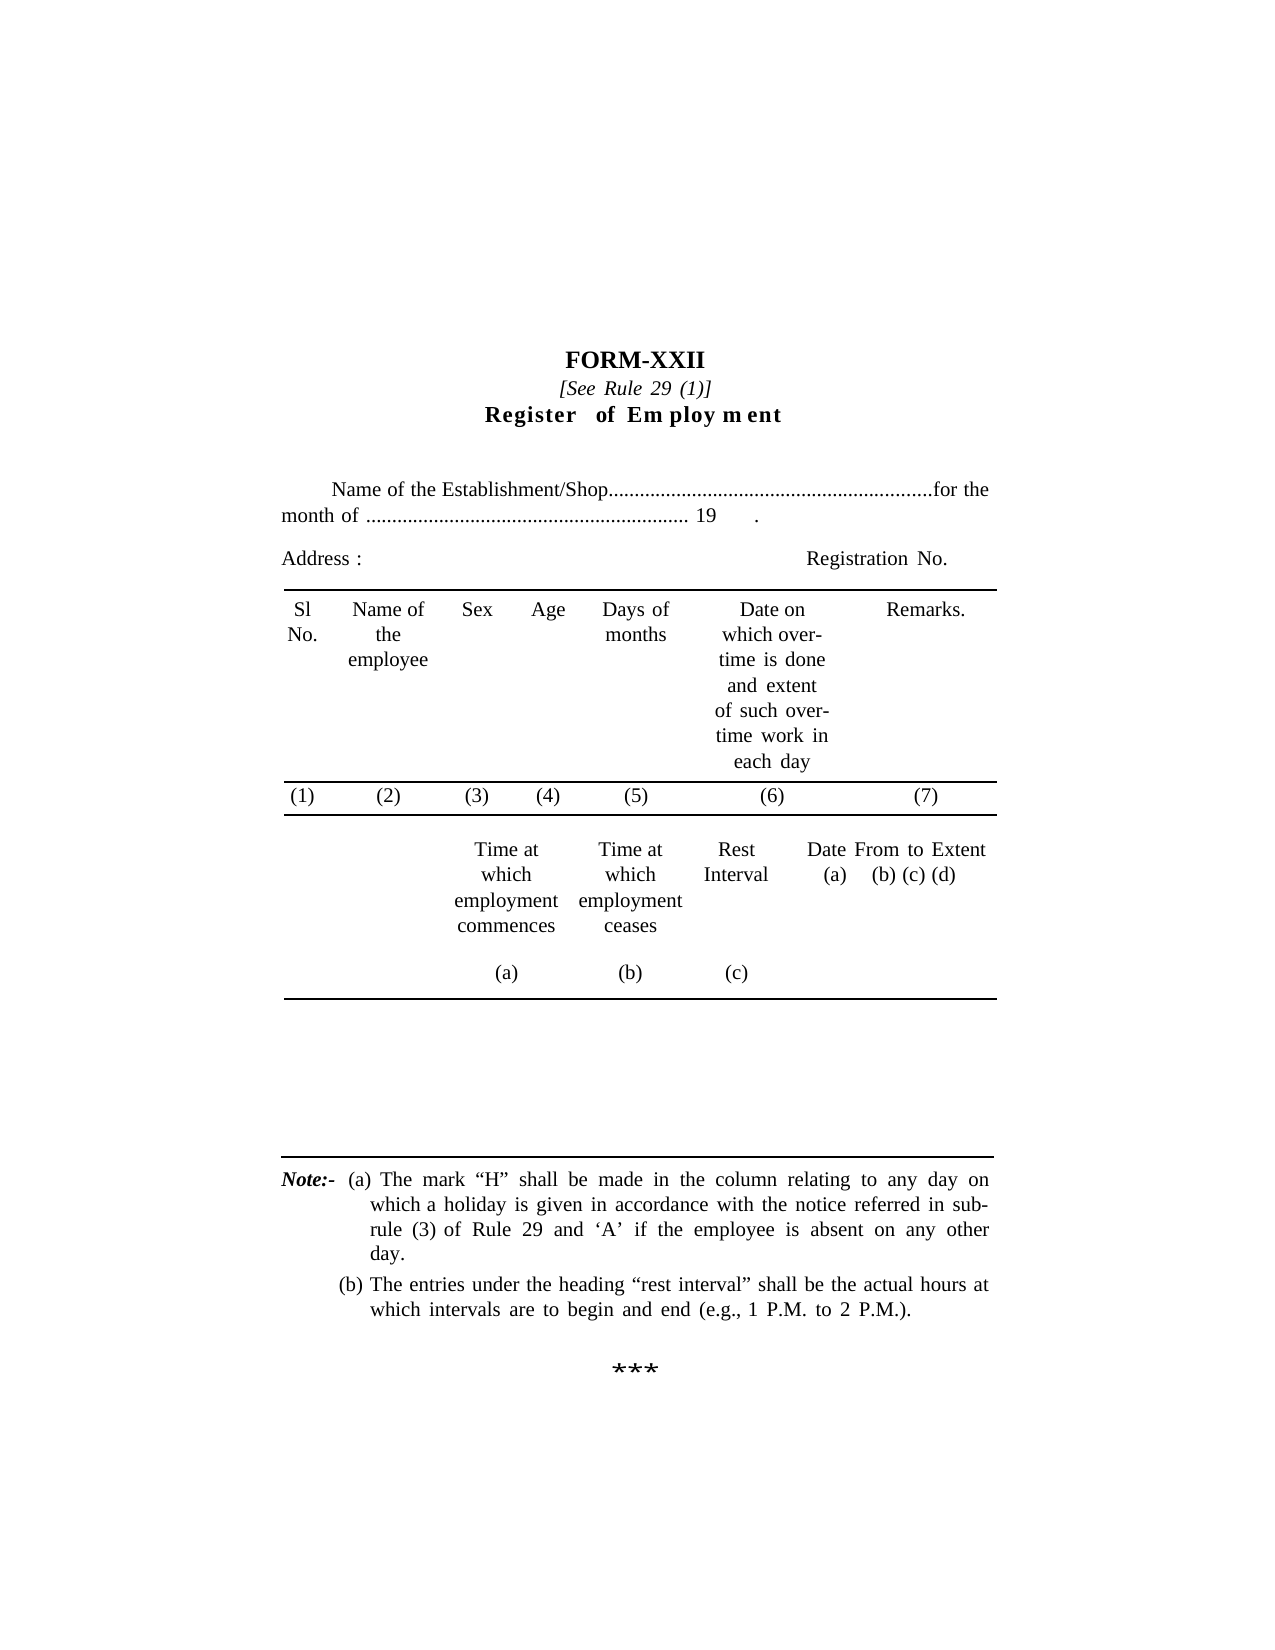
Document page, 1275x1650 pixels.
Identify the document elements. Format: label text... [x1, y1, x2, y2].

text Note:- (a) The mark “H” shall be made in the column relating to any day on which a holiday is given in accordance with the notice referred in sub-rule (3) of Rule 29 and ‘A’ if the employee is absent on any other day. [281, 1167, 989, 1265]
table_cell (6) [693, 783, 858, 814]
table_cell (7) [858, 783, 997, 814]
table_cell (1) [284, 783, 332, 814]
subtitle FORM-XXII [318, 345, 953, 374]
table_cell Rest Date From to Extent Interval (a) (b) (c) (d) [693, 816, 997, 954]
table_header Days of months [572, 591, 693, 781]
table_cell (a) [284, 954, 572, 998]
table_header Sl No. [284, 591, 332, 781]
table_header Date on which over- time is done and extent of such over- time work in each day [693, 591, 858, 781]
table_cell (2) [333, 783, 445, 814]
table_cell (3) [445, 783, 512, 814]
text [See Rule 29 (1)] [317, 376, 953, 400]
table_cell (c) [693, 954, 997, 998]
table_cell (b) [572, 954, 693, 998]
table_cell Time at which employment ceases [572, 816, 693, 954]
table_cell (5) [572, 783, 693, 814]
text Name of the Establishment/Shop for the [331, 477, 1096, 501]
table_cell Time at which employment commences [284, 816, 572, 954]
table_header Age [512, 591, 572, 781]
text month of .............................................................. 19 . [281, 502, 1096, 527]
table_header Remarks. [858, 591, 997, 781]
table_cell (4) [512, 783, 572, 814]
text (b) The entries under the heading “rest interval” shall be the actual hours at which intervals are to begin and end (e.g., 1 P.M. to 2 P.M.). [338, 1272, 989, 1321]
table_header Sex [445, 591, 512, 781]
table_header Name of the employee [333, 591, 445, 781]
text Address : Registration No. [281, 546, 1096, 570]
text *** [317, 1357, 953, 1386]
subtitle Register of Em ploy m ent [312, 401, 953, 427]
